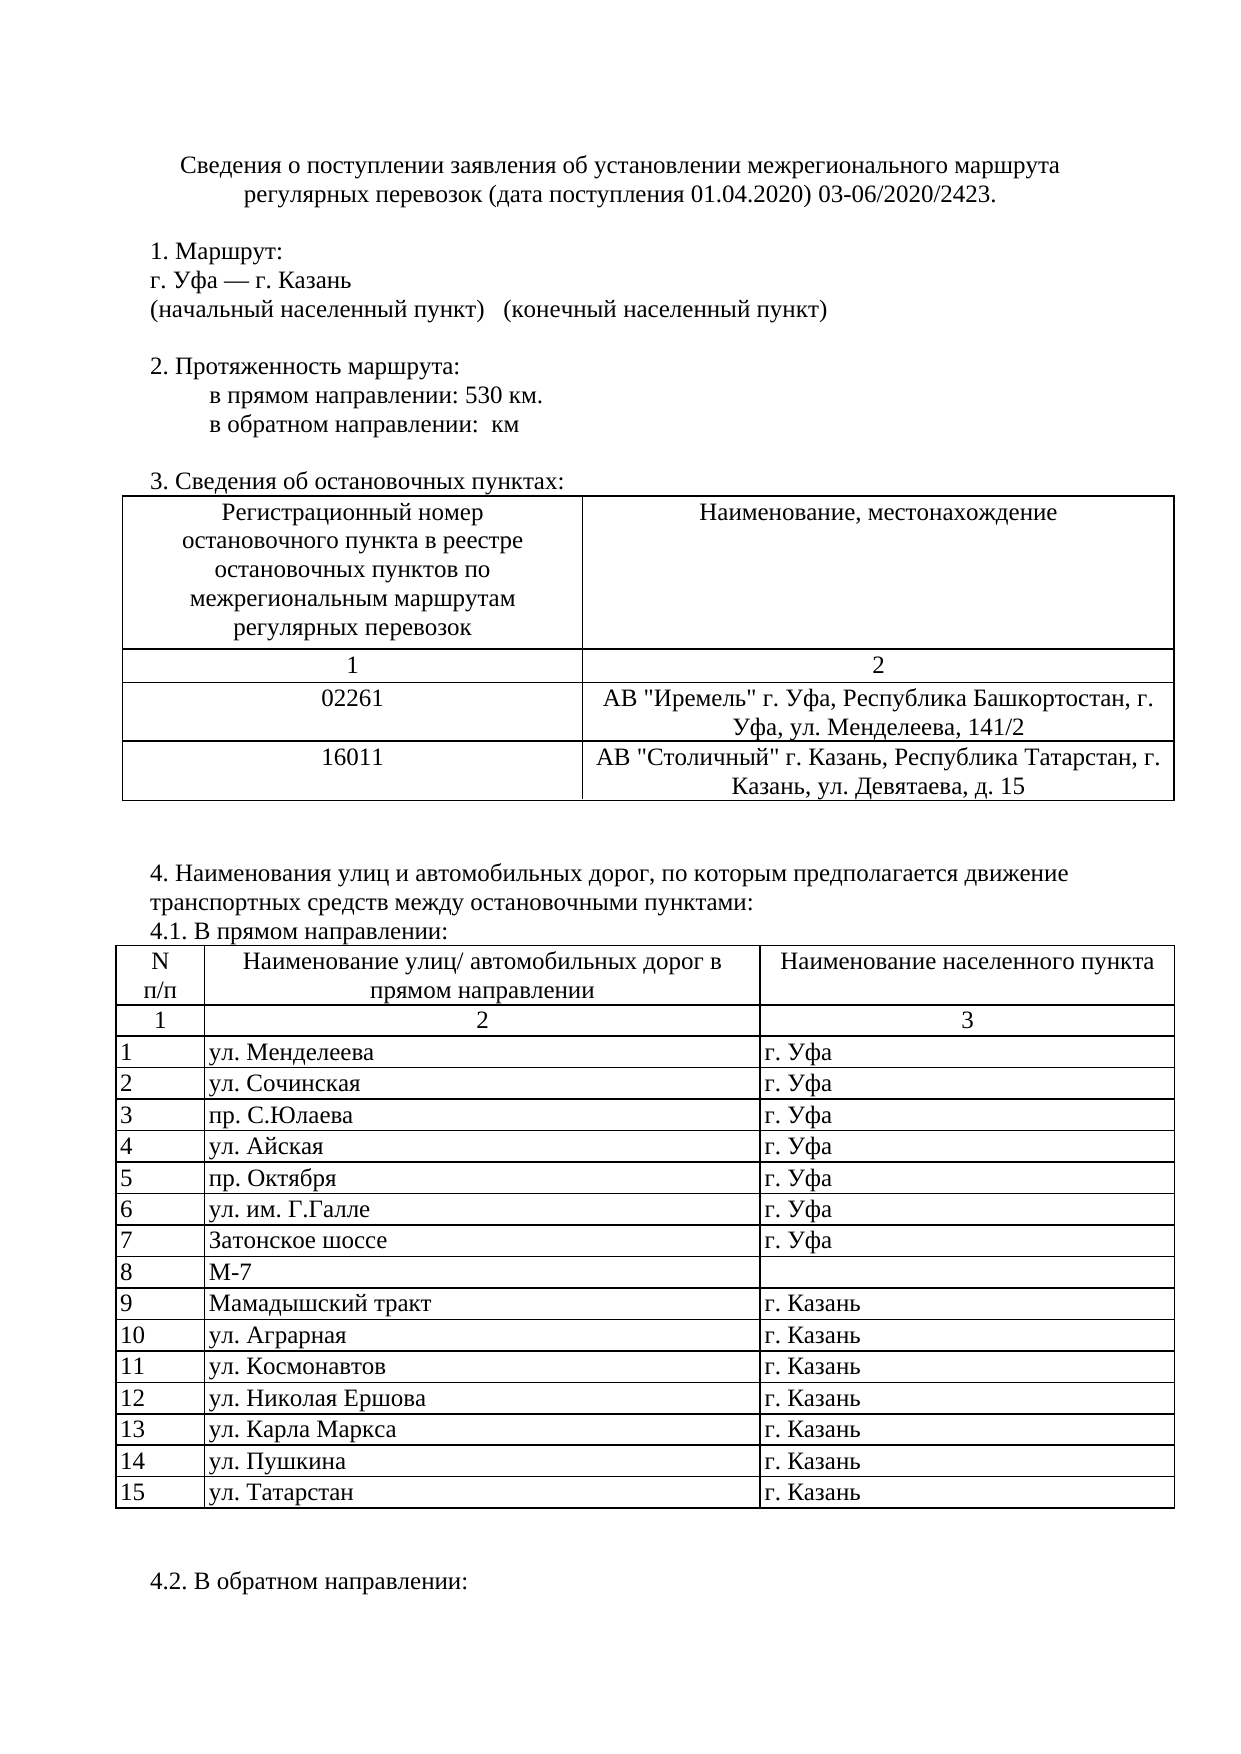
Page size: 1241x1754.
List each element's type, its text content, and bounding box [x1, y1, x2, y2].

table_cell пр. Октября [205, 1163, 759, 1193]
table_cell Мамадышский тракт [205, 1289, 759, 1318]
table_cell 5 [117, 1163, 204, 1193]
table_cell 3 [761, 1006, 1174, 1035]
text 4. Наименования улиц и автомобильных дорог, по которым предполагается движение транспортных средств между остановочными пунктами: [150, 858, 1090, 916]
table_header N п/п [117, 946, 204, 1004]
table_cell 1 [117, 1037, 204, 1067]
table_cell г. Казань [761, 1415, 1174, 1444]
table_cell 4 [117, 1131, 204, 1161]
table_cell г. Казань [761, 1352, 1174, 1381]
table_cell ул. Сочинская [205, 1068, 759, 1098]
table_cell 12 [117, 1383, 204, 1413]
text г. Уфа — г. Казань [150, 265, 1090, 294]
table_cell [761, 1257, 1174, 1287]
table_cell г. Уфа [761, 1131, 1174, 1161]
table_cell г. Казань [761, 1383, 1174, 1413]
table_cell г. Уфа [761, 1068, 1174, 1098]
table_cell 1 [117, 1006, 204, 1035]
text в прямом направлении: 530 км. [150, 380, 1090, 409]
table_cell ул. Карла Маркса [205, 1415, 759, 1444]
table_cell 13 [117, 1415, 204, 1444]
table_header Наименование улиц/ автомобильных дорог в прямом направлении [205, 946, 759, 1004]
table_cell 15 [117, 1477, 204, 1507]
table_cell ул. Менделеева [205, 1037, 759, 1067]
table_cell 7 [117, 1226, 204, 1256]
table_cell 2 [117, 1068, 204, 1098]
table_cell г. Казань [761, 1446, 1174, 1476]
table_cell АВ "Иремель" г. Уфа, Республика Башкортостан, г. Уфа, ул. Менделеева, 141/2 [583, 683, 1173, 740]
table_cell 2 [583, 650, 1173, 681]
text 4.1. В прямом направлении: [150, 916, 1090, 945]
table_cell г. Уфа [761, 1100, 1174, 1130]
table_cell 11 [117, 1352, 204, 1381]
text в обратном направлении: км [150, 409, 1090, 437]
text 1. Маршрут: [150, 236, 1090, 265]
table_cell ул. Космонавтов [205, 1352, 759, 1381]
table_cell АВ "Столичный" г. Казань, Республика Татарстан, г. Казань, ул. Девятаева, д. 15 [583, 742, 1173, 799]
table_cell г. Уфа [761, 1226, 1174, 1256]
table_cell 3 [117, 1100, 204, 1130]
table_cell г. Уфа [761, 1194, 1174, 1224]
text Сведения о поступлении заявления об установлении межрегионального маршрута регулярных перевозок (дата поступления 01.04.2020) 03-06/2020/2423. [150, 150, 1090, 207]
table_cell 10 [117, 1320, 204, 1350]
table_header Регистрационный номер остановочного пункта в реестре остановочных пунктов по межрегиональным маршрутам регулярных перевозок [123, 497, 582, 648]
table_cell 16011 [123, 742, 582, 799]
table_cell М-7 [205, 1257, 759, 1287]
text (начальный населенный пункт) (конечный населенный пункт) [150, 294, 1090, 322]
table_cell ул. Айская [205, 1131, 759, 1161]
table_cell ул. им. Г.Галле [205, 1194, 759, 1224]
table_cell 2 [205, 1006, 759, 1035]
table_cell г. Казань [761, 1320, 1174, 1350]
text 2. Протяженность маршрута: [150, 351, 1090, 380]
table_header Наименование населенного пункта [761, 946, 1174, 1004]
table_cell 9 [117, 1289, 204, 1318]
text 3. Сведения об остановочных пунктах: [150, 466, 1090, 495]
table_cell 02261 [123, 683, 582, 740]
text 4.2. В обратном направлении: [150, 1566, 1090, 1595]
table_cell г. Уфа [761, 1163, 1174, 1193]
table_cell пр. С.Юлаева [205, 1100, 759, 1130]
table_cell ул. Татарстан [205, 1477, 759, 1507]
table_cell г. Казань [761, 1477, 1174, 1507]
table_cell 8 [117, 1257, 204, 1287]
table_cell ул. Аграрная [205, 1320, 759, 1350]
table_cell 6 [117, 1194, 204, 1224]
table_cell г. Уфа [761, 1037, 1174, 1067]
table_cell ул. Николая Ершова [205, 1383, 759, 1413]
table_cell ул. Пушкина [205, 1446, 759, 1476]
table_cell Затонское шоссе [205, 1226, 759, 1256]
table_cell 14 [117, 1446, 204, 1476]
table_cell г. Казань [761, 1289, 1174, 1318]
table_cell 1 [123, 650, 582, 681]
table_header Наименование, местонахождение [583, 497, 1173, 648]
